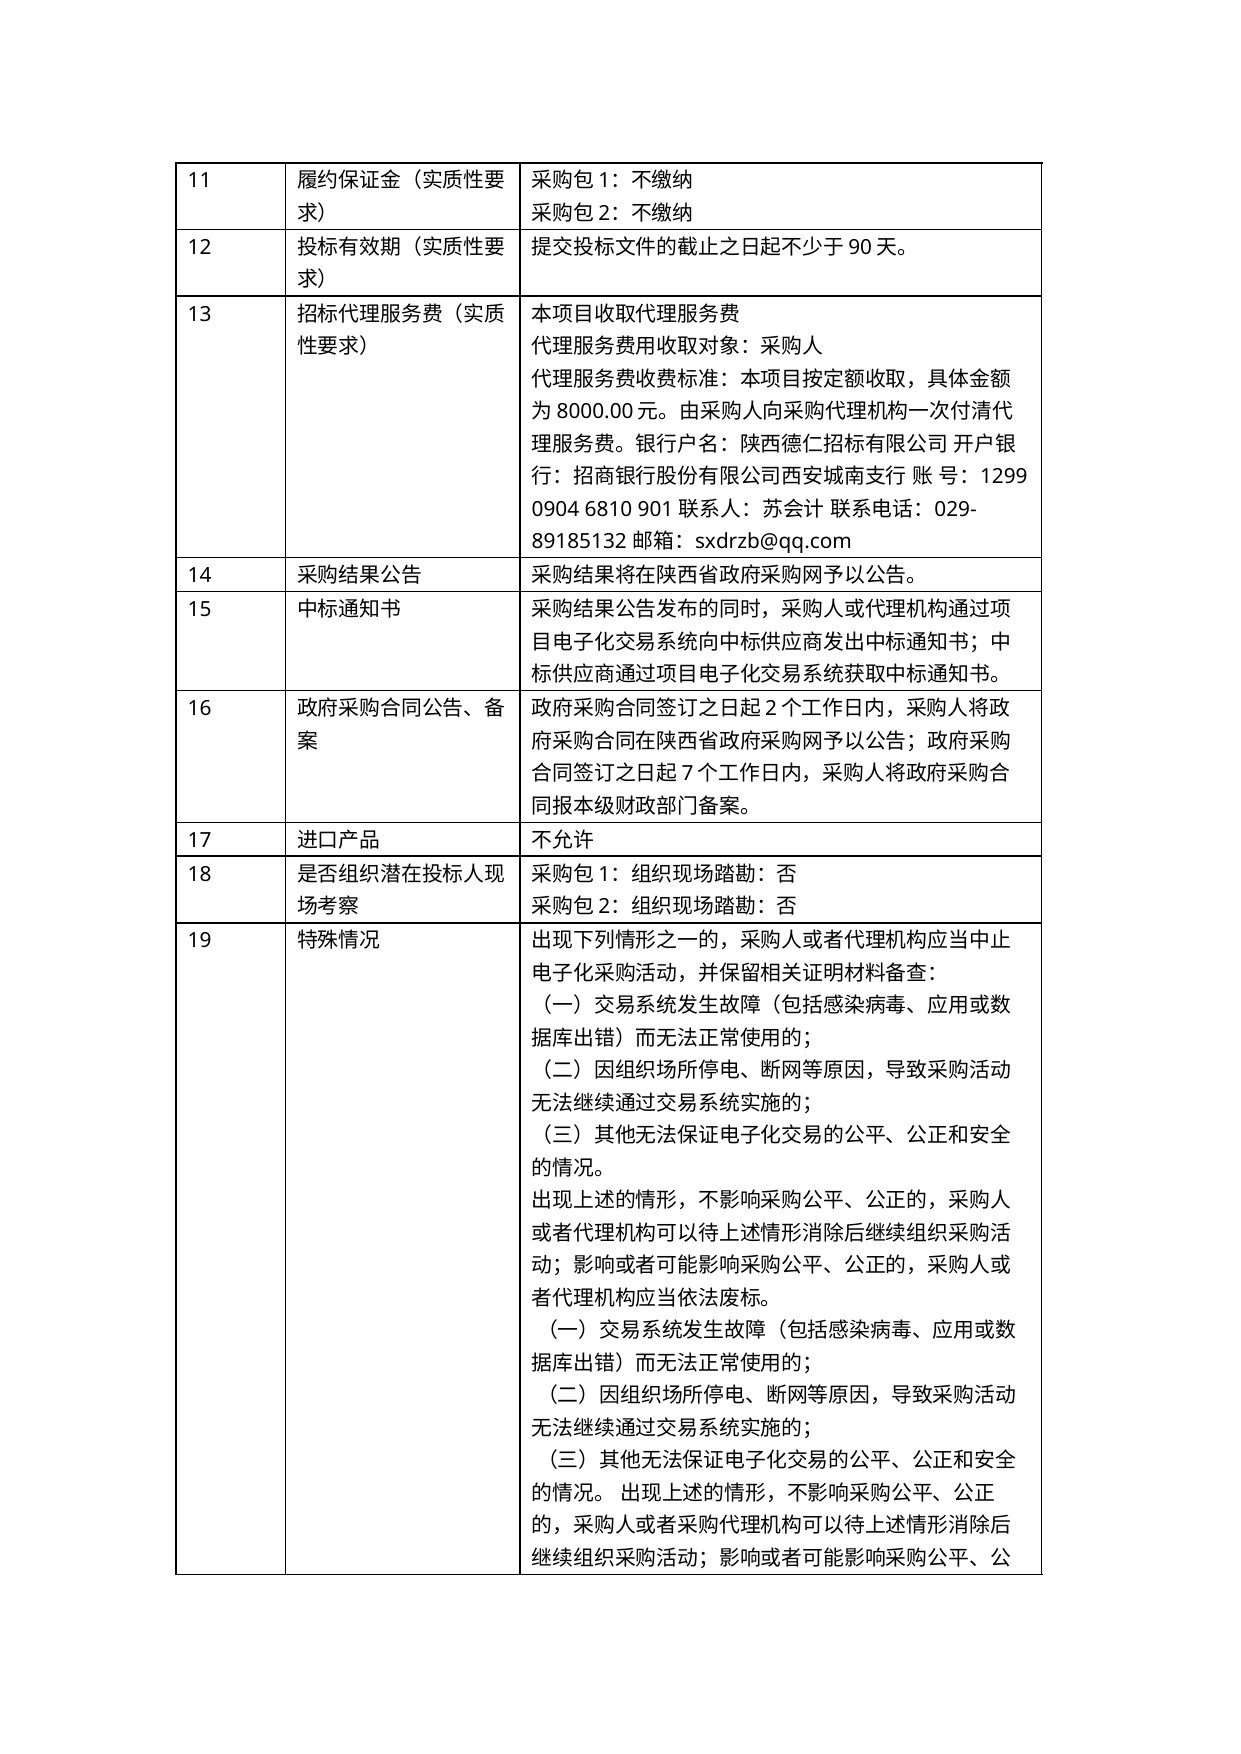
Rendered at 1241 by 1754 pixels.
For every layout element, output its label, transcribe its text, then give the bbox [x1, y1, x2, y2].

table_cell 13 [177, 297, 285, 557]
table_cell 17 [177, 823, 285, 855]
table_cell 15 [177, 592, 285, 690]
table_cell 19 [177, 924, 285, 1573]
table_cell 12 [177, 230, 285, 295]
table_cell 招标代理服务费（实质性要求） [286, 297, 519, 557]
table_cell 本项目收取代理服务费 代理服务费用收取对象：采购人 代理服务费收费标准：本项目按定额收取，具体金额为8000.00元。由采购人向采购代理机构一次付清代理服务费。银行户名：陕西德仁招标有限公司 开户银行：招商银行股份有限公司西安城南支行 账 号：1299 0904 6810 901 联系人：苏会计 联系电话：029-89185132 邮箱：sxdrzb@qq.com [521, 297, 1041, 557]
table_cell 政府采购合同签订之日起2个工作日内，采购人将政府采购合同在陕西省政府采购网予以公告；政府采购合同签订之日起7个工作日内，采购人将政府采购合同报本级财政部门备案。 [521, 691, 1041, 821]
table_cell 政府采购合同公告、备案 [286, 691, 519, 821]
table_cell 采购结果公告 [286, 558, 519, 591]
table_cell 提交投标文件的截止之日起不少于90天。 [521, 230, 1041, 295]
table_cell 履约保证金（实质性要求） [286, 164, 519, 228]
table_cell 18 [177, 857, 285, 922]
table_cell 进口产品 [286, 823, 519, 855]
table_cell 是否组织潜在投标人现场考察 [286, 857, 519, 922]
table_cell 采购结果将在陕西省政府采购网予以公告。 [521, 558, 1041, 591]
table_cell 采购结果公告发布的同时，采购人或代理机构通过项目电子化交易系统向中标供应商发出中标通知书；中标供应商通过项目电子化交易系统获取中标通知书。 [521, 592, 1041, 690]
table_cell 14 [177, 558, 285, 591]
table_cell 投标有效期（实质性要求） [286, 230, 519, 295]
table_cell 特殊情况 [286, 924, 519, 1573]
table_cell 采购包1：不缴纳 采购包2：不缴纳 [521, 164, 1041, 228]
table_cell 11 [177, 164, 285, 228]
table_cell 不允许 [521, 823, 1041, 855]
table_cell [521, 924, 1041, 1573]
table_cell 采购包1：组织现场踏勘：否 采购包2：组织现场踏勘：否 [521, 857, 1041, 922]
table_cell 16 [177, 691, 285, 821]
table_cell 中标通知书 [286, 592, 519, 690]
